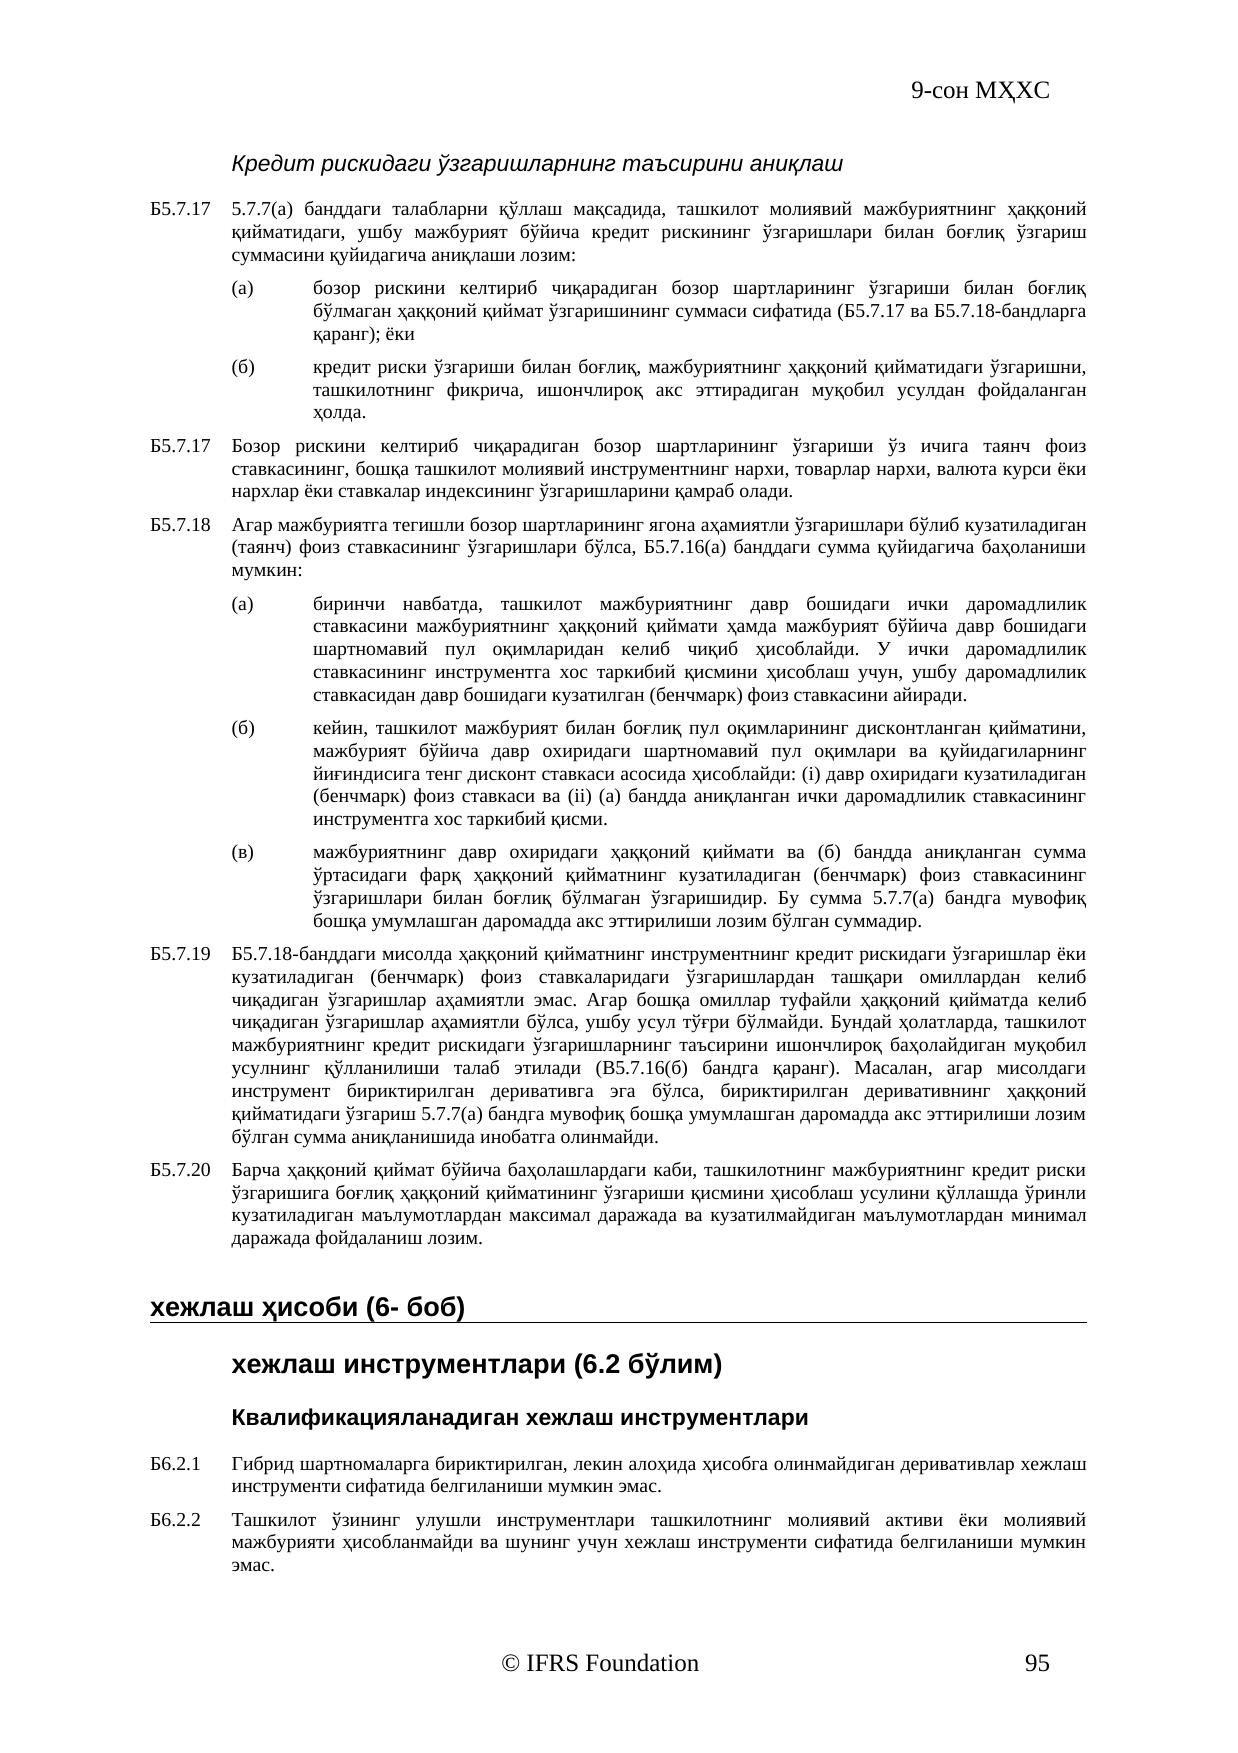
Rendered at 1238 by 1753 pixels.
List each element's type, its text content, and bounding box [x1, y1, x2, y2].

text Кредит рискидаги ўзгаришларнинг таъсирини аниқлаш [231, 150, 1087, 176]
text Б5.7.17 5.7.7(a) банддаги талабларни қўллаш мақсадида, ташкилот молиявий мажбуриятнинг ҳаққоний қийматидаги, ушбу мажбурият бўйича кредит рискининг ўзгаришлари билан боғлиқ ўзгариш суммасини қуйидагича аниқлаши лозим: [150, 197, 1087, 266]
text Квалификацияланадиган хежлаш инструментлари [231, 1404, 1087, 1431]
text Б5.7.20 Барча ҳаққоний қиймат бўйича баҳолашлардаги каби, ташкилотнинг мажбуриятнинг кредит риски ўзгаришига боғлиқ ҳаққоний қийматининг ўзгариши қисмини ҳисоблаш усулини қўллашда ўринли кузатиладиган маълумотлардан максимал даражада ва кузатилмайдиган маълумотлардан минимал даражада фойдаланиш лозим. [150, 1158, 1087, 1249]
text хежлаш ҳисоби (6- боб) [150, 1291, 1087, 1322]
text (б) кейин, ташкилот мажбурият билан боғлиқ пул оқимларининг дисконтланган қийматини, мажбурият бўйича давр охиридаги шартномавий пул оқимлари ва қуйидагиларнинг йиғиндисига тенг дисконт ставкаси асосида ҳисоблайди: (i) давр охиридаги кузатиладиган (бенчмарк) фоиз ставкаси ва (ii) (а) бандда аниқланган ички даромадлилик ставкасининг инструментга хос таркибий қисми. [231, 716, 1087, 830]
text Б5.7.17 Бозор рискини келтириб чиқарадиган бозор шартларининг ўзгариши ўз ичига таянч фоиз ставкасининг, бошқа ташкилот молиявий инструментнинг нархи, товарлар нархи, валюта курси ёки нархлар ёки ставкалар индексининг ўзгаришларини қамраб олади. [150, 434, 1087, 502]
text (в) мажбуриятнинг давр охиридаги ҳаққоний қиймати ва (б) бандда аниқланган сумма ўртасидаги фарқ ҳаққоний қийматнинг кузатиладиган (бенчмарк) фоиз ставкасининг ўзгаришлари билан боғлиқ бўлмаган ўзгаришидир. Бу сумма 5.7.7(a) бандга мувофиқ бошқа умумлашган даромадда акс эттирилиши лозим бўлган суммадир. [231, 840, 1087, 932]
text (а) бозор рискини келтириб чиқарадиган бозор шартларининг ўзгариши билан боғлиқ бўлмаган ҳаққоний қиймат ўзгаришининг суммаси сифатида (Б5.7.17 ва Б5.7.18-бандларга қаранг); ёки [231, 276, 1087, 344]
text Б5.7.19 Б5.7.18-банддаги мисолда ҳаққоний қийматнинг инструментнинг кредит рискидаги ўзгаришлар ёки кузатиладиган (бенчмарк) фоиз ставкаларидаги ўзгаришлардан ташқари омиллардан келиб чиқадиган ўзгаришлар аҳамиятли эмас. Агар бошқа омиллар туфайли ҳаққоний қийматда келиб чиқадиган ўзгаришлар аҳамиятли бўлса, ушбу усул тўғри бўлмайди. Бундай ҳолатларда, ташкилот мажбуриятнинг кредит рискидаги ўзгаришларнинг таъсирини ишончлироқ баҳолайдиган муқобил усулнинг қўлланилиши талаб этилади (B5.7.16(б) бандга қаранг). Масалан, агар мисолдаги инструмент бириктирилган деривативга эга бўлса, бириктирилган деривативнинг ҳаққоний қийматидаги ўзгариш 5.7.7(a) бандга мувофиқ бошқа умумлашган даромадда акс эттирилиши лозим бўлган сумма аниқланишида инобатга олинмайди. [150, 942, 1087, 1147]
text (а) биринчи навбатда, ташкилот мажбуриятнинг давр бошидаги ички даромадлилик ставкасини мажбуриятнинг ҳаққоний қиймати ҳамда мажбурият бўйича давр бошидаги шартномавий пул оқимларидан келиб чиқиб ҳисоблайди. У ички даромадлилик ставкасининг инструментга хос таркибий қисмини ҳисоблаш учун, ушбу даромадлилик ставкасидан давр бошидаги кузатилган (бенчмарк) фоиз ставкасини айиради. [231, 591, 1087, 706]
text Б6.2.2 Ташкилот ўзининг улушли инструментлари ташкилотнинг молиявий активи ёки молиявий мажбурияти ҳисобланмайди ва шунинг учун хежлаш инструменти сифатида белгиланиши мумкин эмас. [150, 1507, 1087, 1576]
text Б5.7.18 Агар мажбуриятга тегишли бозор шартларининг ягона аҳамиятли ўзгаришлари бўлиб кузатиладиган (таянч) фоиз ставкасининг ўзгаришлари бўлса, Б5.7.16(a) банддаги сумма қуйидагича баҳоланиши мумкин: [150, 513, 1087, 581]
text (б) кредит риски ўзгариши билан боғлиқ, мажбуриятнинг ҳаққоний қийматидаги ўзгаришни, ташкилотнинг фикрича, ишончлироқ акс эттирадиган муқобил усулдан фойдаланган ҳолда. [231, 355, 1087, 423]
text хежлаш инструментлари (6.2 бўлим) [231, 1348, 1087, 1379]
text Б6.2.1 Гибрид шартномаларга бириктирилган, лекин алоҳида ҳисобга олинмайдиган деривативлар хежлаш инструменти сифатида белгиланиши мумкин эмас. [150, 1451, 1087, 1497]
